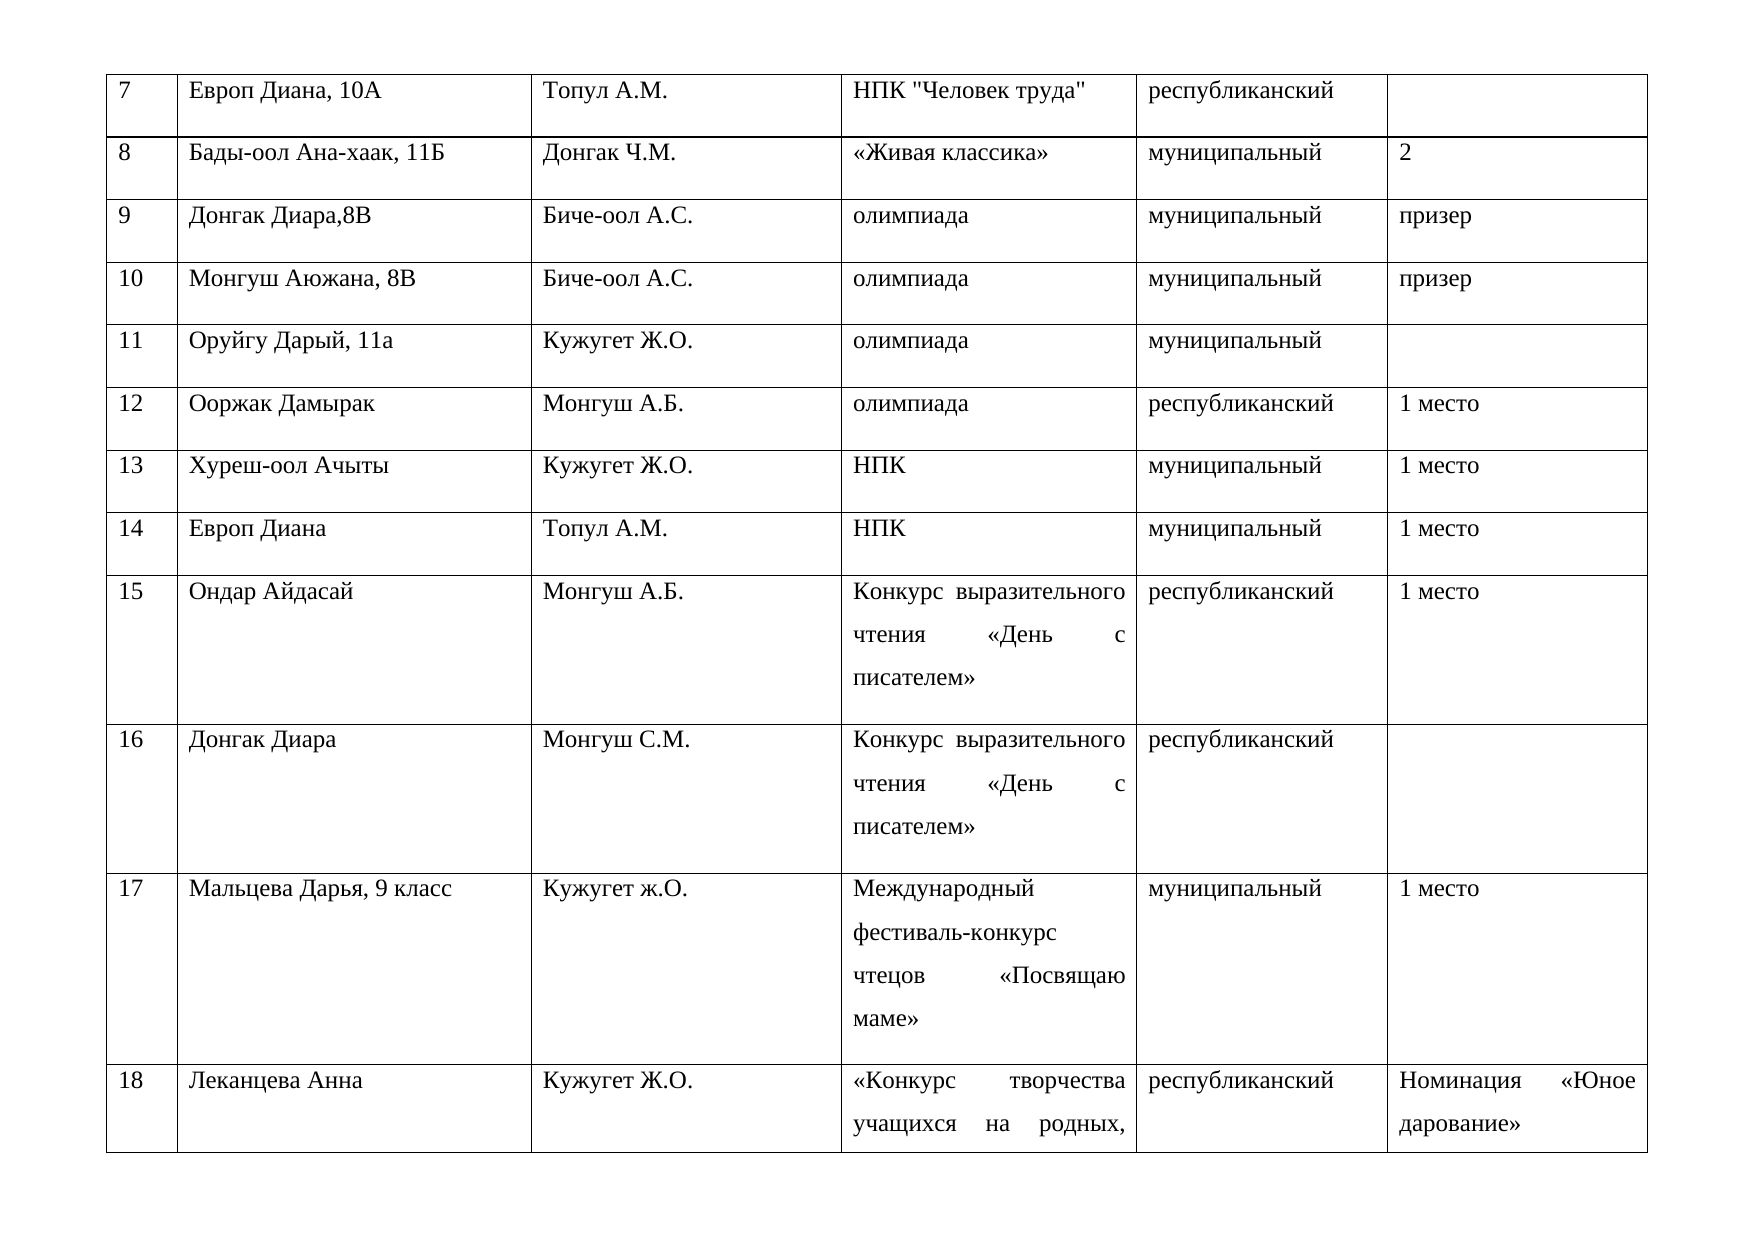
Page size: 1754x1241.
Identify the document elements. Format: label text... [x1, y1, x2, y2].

table_cell Донгак Диара,8В [178, 200, 531, 262]
table_cell 17 [107, 874, 177, 1064]
table_cell Монгуш А.Б. [532, 388, 841, 449]
table_cell «Живая классика» [842, 138, 1136, 199]
table_cell 2 [1388, 138, 1647, 199]
table_cell муниципальный [1137, 451, 1387, 512]
table_cell 16 [107, 725, 177, 872]
table_cell муниципальный [1137, 513, 1387, 575]
table_cell муниципальный [1137, 263, 1387, 324]
table_cell Конкурс выразительного чтения «День с писателем» [842, 725, 1136, 872]
table_cell Мальцева Дарья, 9 класс [178, 874, 531, 1064]
table_cell 12 [107, 388, 177, 449]
table_cell Европ Диана, 10А [178, 75, 531, 136]
table_cell Кужугет Ж.О. [532, 451, 841, 512]
table_cell Донгак Ч.М. [532, 138, 841, 199]
table_cell 1 место [1388, 388, 1647, 449]
table_cell Хуреш-оол Ачыты [178, 451, 531, 512]
table_cell Бады-оол Ана-хаак, 11Б [178, 138, 531, 199]
table_cell олимпиада [842, 388, 1136, 449]
table_cell олимпиада [842, 325, 1136, 387]
table_cell Монгуш А.Б. [532, 576, 841, 723]
table_cell Конкурс выразительного чтения «День с писателем» [842, 576, 1136, 723]
table_cell республиканский [1137, 1065, 1387, 1152]
table_cell 11 [107, 325, 177, 387]
table_cell Кужугет Ж.О. [532, 325, 841, 387]
table_cell республиканский [1137, 725, 1387, 872]
table_cell Ондар Айдасай [178, 576, 531, 723]
table_cell Европ Диана [178, 513, 531, 575]
table_cell Кужугет ж.О. [532, 874, 841, 1064]
table_cell 15 [107, 576, 177, 723]
table_cell [1388, 325, 1647, 387]
table_cell 1 место [1388, 874, 1647, 1064]
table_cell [842, 1065, 1136, 1152]
table_cell 13 [107, 451, 177, 512]
table_cell олимпиада [842, 263, 1136, 324]
table_cell [1388, 725, 1647, 872]
table_cell республиканский [1137, 388, 1387, 449]
table_cell Кужугет Ж.О. [532, 1065, 841, 1152]
table_cell Топул А.М. [532, 75, 841, 136]
table_cell [1388, 75, 1647, 136]
table_cell 1 место [1388, 451, 1647, 512]
table_cell республиканский [1137, 75, 1387, 136]
table_cell Международный фестиваль-конкурс чтецов «Посвящаю маме» [842, 874, 1136, 1064]
table_cell олимпиада [842, 200, 1136, 262]
table_cell Леканцева Анна [178, 1065, 531, 1152]
table_cell муниципальный [1137, 200, 1387, 262]
table_cell Монгуш Аюжана, 8В [178, 263, 531, 324]
table_cell призер [1388, 200, 1647, 262]
table_cell 10 [107, 263, 177, 324]
table_cell 1 место [1388, 513, 1647, 575]
table_cell Биче-оол А.С. [532, 263, 841, 324]
table_cell Оруйгу Дарый, 11а [178, 325, 531, 387]
table_cell НПК "Человек труда" [842, 75, 1136, 136]
table_cell 18 [107, 1065, 177, 1152]
table_cell НПК [842, 513, 1136, 575]
table_cell муниципальный [1137, 874, 1387, 1064]
table_cell 1 место [1388, 576, 1647, 723]
table_cell муниципальный [1137, 138, 1387, 199]
table_cell республиканский [1137, 576, 1387, 723]
table_cell Биче-оол А.С. [532, 200, 841, 262]
table_cell Донгак Диара [178, 725, 531, 872]
table_cell 14 [107, 513, 177, 575]
table_cell муниципальный [1137, 325, 1387, 387]
table_cell Топул А.М. [532, 513, 841, 575]
table_cell призер [1388, 263, 1647, 324]
table_cell 8 [107, 138, 177, 199]
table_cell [1388, 1065, 1647, 1152]
table_cell Монгуш С.М. [532, 725, 841, 872]
table_cell 7 [107, 75, 177, 136]
table_cell 9 [107, 200, 177, 262]
table_cell Ооржак Дамырак [178, 388, 531, 449]
table_cell НПК [842, 451, 1136, 512]
